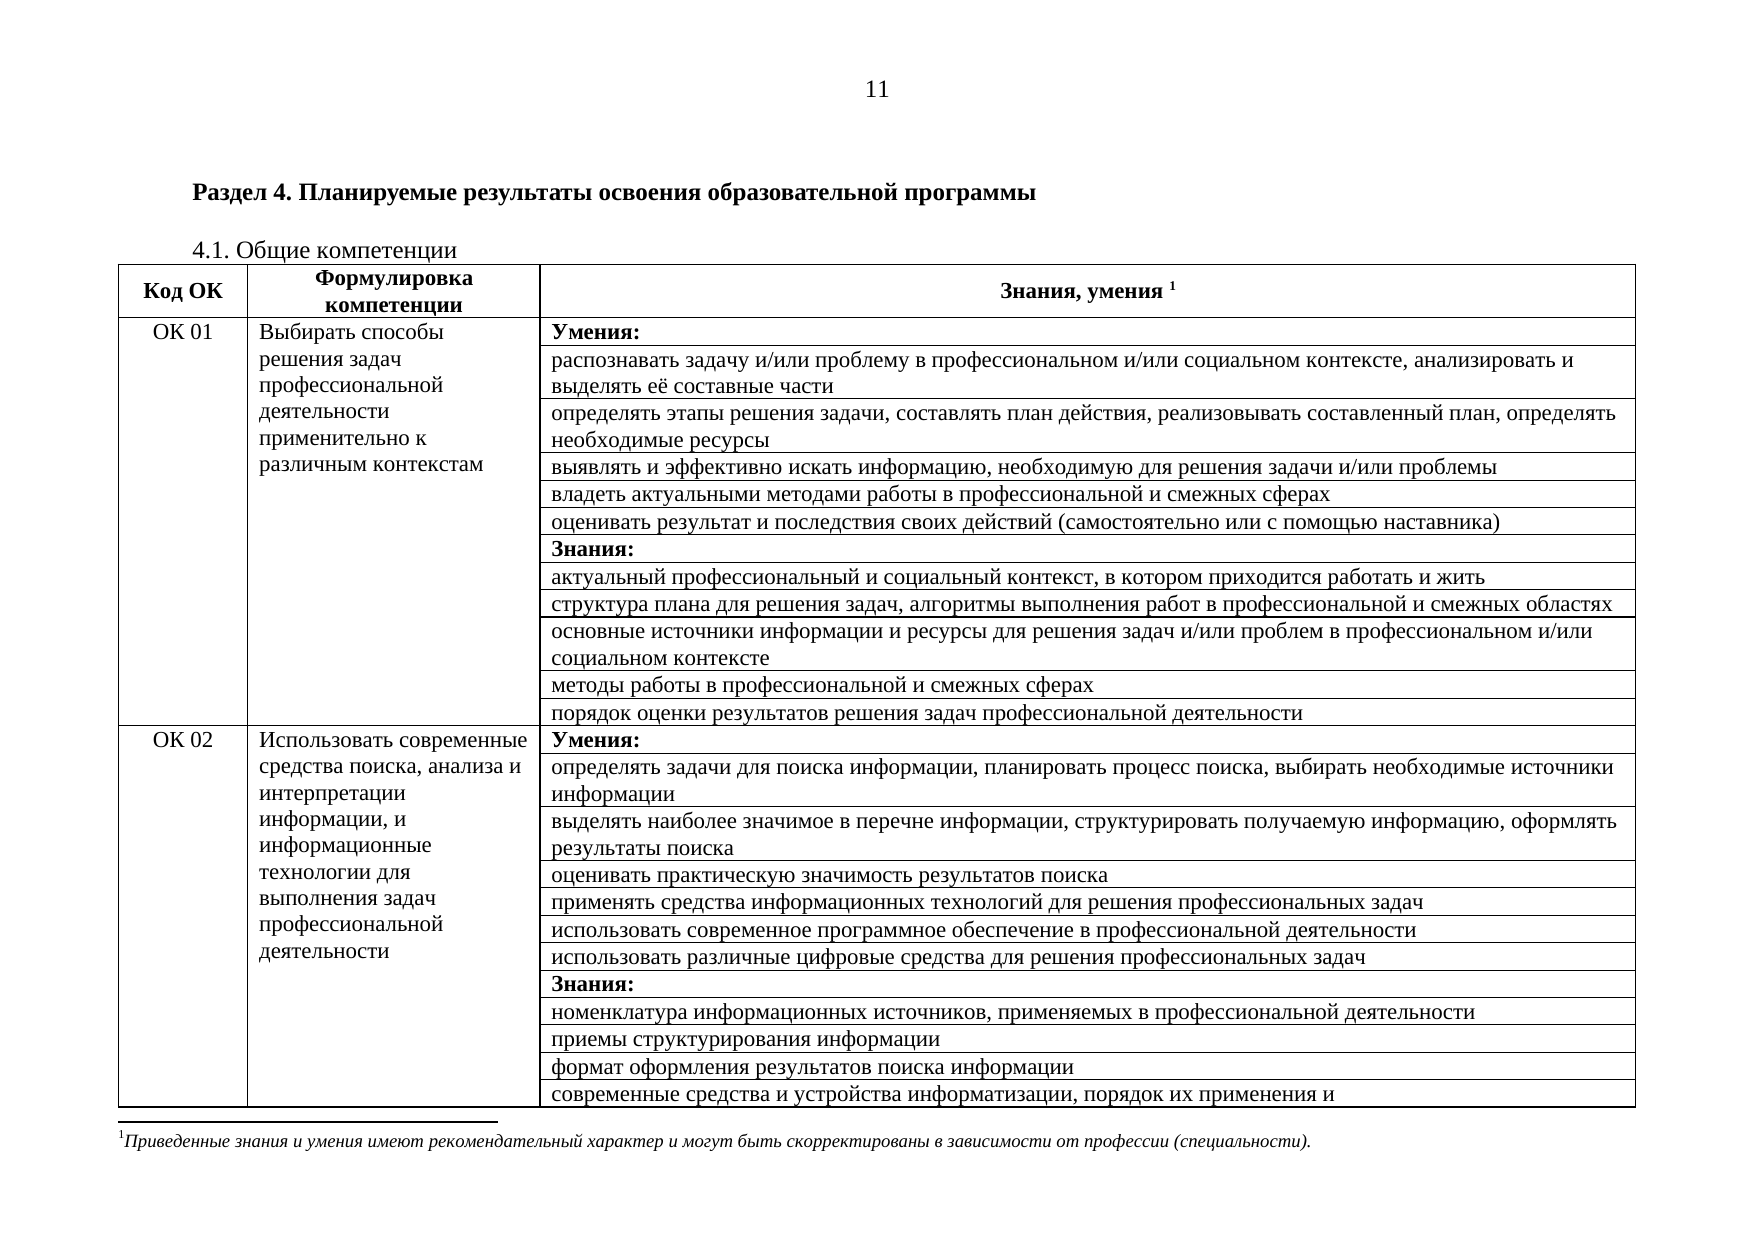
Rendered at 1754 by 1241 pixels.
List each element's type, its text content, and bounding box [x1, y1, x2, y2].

table_header Знания, умения [541, 265, 1635, 317]
table_cell определять задачи для поиска информации, планировать процесс поиска, выбирать необходимые источники информации [541, 754, 1635, 806]
table_cell Выбирать способы решения задач профессиональной деятельности применительно к различным контекстам [248, 318, 539, 725]
table_cell оценивать практическую значимость результатов поиска [541, 861, 1635, 887]
table_cell выявлять и эффективно искать информацию, необходимую для решения задачи и/или проблемы [541, 453, 1635, 479]
table_cell владеть актуальными методами работы в профессиональной и смежных сферах [541, 481, 1635, 507]
table_cell определять этапы решения задачи, составлять план действия, реализовывать составленный план, определять необходимые ресурсы [541, 399, 1635, 452]
table_cell основные источники информации и ресурсы для решения задач и/или проблем в профессиональном и/или социальном контексте [541, 618, 1635, 670]
table_cell формат оформления результатов поиска информации [541, 1053, 1635, 1079]
table_header Формулировка компетенции [248, 265, 539, 317]
table_cell Знания: [541, 535, 1635, 562]
table_cell Использовать современные средства поиска, анализа и интерпретации информации, и информационные технологии для выполнения задач профессиональной деятельности [248, 726, 539, 1106]
table_cell использовать различные цифровые средства для решения профессиональных задач [541, 943, 1635, 969]
table_cell оценивать результат и последствия своих действий (самостоятельно или с помощью наставника) [541, 508, 1635, 534]
subtitle Раздел 4. Планируемые результаты освоения образовательной программы [118, 177, 1636, 206]
table_cell Умения: [541, 726, 1635, 752]
text 4.1. Общие компетенции [118, 235, 1636, 263]
table_header Код ОК [119, 265, 247, 317]
table_cell структура плана для решения задач, алгоритмы выполнения работ в профессиональной и смежных областях [541, 590, 1635, 616]
table_cell выделять наиболее значимое в перечне информации, структурировать получаемую информацию, оформлять результаты поиска [541, 807, 1635, 860]
table_cell приемы структурирования информации [541, 1025, 1635, 1052]
table_cell ОК 02 [119, 726, 247, 1106]
table_cell применять средства информационных технологий для решения профессиональных задач [541, 888, 1635, 915]
table_cell современные средства и устройства информатизации, порядок их применения и [541, 1080, 1635, 1106]
table_cell методы работы в профессиональной и смежных сферах [541, 671, 1635, 698]
table_cell использовать современное программное обеспечение в профессиональной деятельности [541, 916, 1635, 942]
table_cell распознавать задачу и/или проблему в профессиональном и/или социальном контексте, анализировать и выделять её составные части [541, 346, 1635, 398]
table_cell порядок оценки результатов решения задач профессиональной деятельности [541, 699, 1635, 725]
table_cell ОК 01 [119, 318, 247, 725]
table_cell актуальный профессиональный и социальный контекст, в котором приходится работать и жить [541, 563, 1635, 589]
table_cell Умения: [541, 318, 1635, 344]
table_cell Знания: [541, 971, 1635, 997]
table_cell номенклатура информационных источников, применяемых в профессиональной деятельности [541, 998, 1635, 1024]
